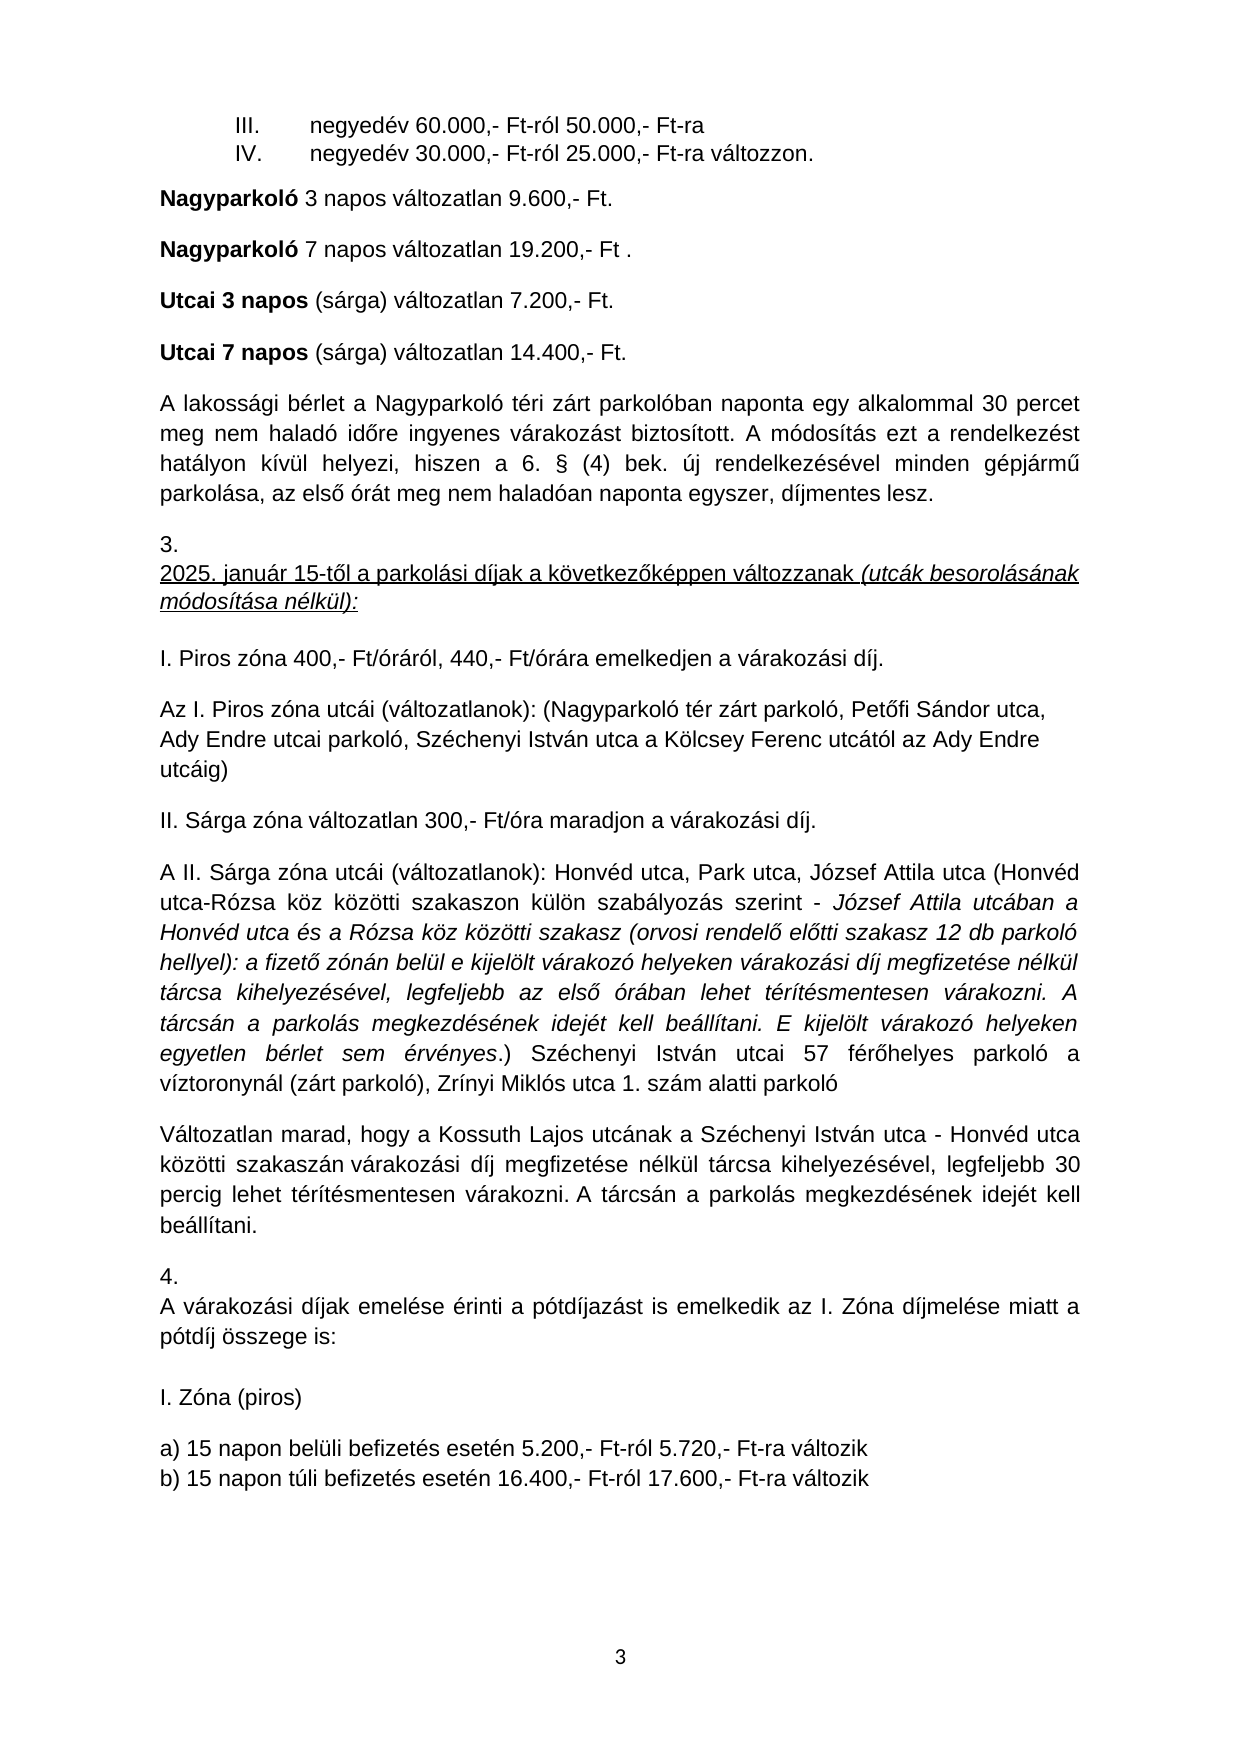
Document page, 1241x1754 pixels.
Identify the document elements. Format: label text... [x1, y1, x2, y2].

text a) 15 napon belüli befizetés esetén 5.200,- Ft-ról 5.720,- Ft-ra változik [159, 1434, 1081, 1461]
text 3. [159, 531, 1081, 557]
text b) 15 napon túli befizetés esetén 16.400,- Ft-ról 17.600,- Ft-ra változik [159, 1465, 1081, 1491]
text 2025. január 15-től a parkolási díjak a következőképpen változzanak (utcák besorolásának módosítása nélkül): [159, 559, 1081, 614]
text Utcai 3 napos (sárga) változatlan 7.200,- Ft. [159, 287, 1081, 314]
text 4. [159, 1263, 1081, 1289]
text II. Sárga zóna változatlan 300,- Ft/óra maradjon a várakozási díj. [159, 807, 1081, 834]
text Változatlan marad, hogy a Kossuth Lajos utcának a Széchenyi István utca - Honvéd utca közötti szakaszán várakozási díj megfizetése nélkül tárcsa kihelyezésével, legfeljebb 30 percig lehet térítésmentesen várakozni. A tárcsán a parkolás megkezdésének idejét kell beállítani. [159, 1121, 1081, 1238]
text Utcai 7 napos (sárga) változatlan 14.400,- Ft. [159, 338, 1081, 365]
text Nagyparkoló 7 napos változatlan 19.200,- Ft . [159, 236, 1081, 263]
text I. Zóna (piros) [159, 1383, 1081, 1410]
text Az I. Piros zóna utcái (változatlanok): (Nagyparkoló tér zárt parkoló, Petőfi Sándor utca, Ady Endre utcai parkoló, Széchenyi István utca a Kölcsey Ferenc utcától az Ady Endre utcáig) [159, 696, 1081, 783]
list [234, 112, 1081, 138]
text A lakossági bérlet a Nagyparkoló téri zárt parkolóban naponta egy alkalommal 30 percet meg nem haladó időre ingyenes várakozást biztosított. A módosítás ezt a rendelkezést hatályon kívül helyezi, hiszen a 6. § (4) bek. új rendelkezésével minden gépjármű parkolása, az első órát meg nem haladóan naponta egyszer, díjmentes lesz. [159, 389, 1081, 506]
text A II. Sárga zóna utcái (változatlanok): Honvéd utca, Park utca, József Attila utca (Honvéd utca-Rózsa köz közötti szakaszon külön szabályozás szerint - József Attila utcában a Honvéd utca és a Rózsa köz közötti szakasz (orvosi rendelő előtti szakasz 12 db parkoló hellyel): a fizető zónán belül e kijelölt várakozó helyeken várakozási díj megfizetése nélkül tárcsa kihelyezésével, legfeljebb az első órában lehet térítésmentesen várakozni. A tárcsán a parkolás megkezdésének idejét kell beállítani. E kijelölt várakozó helyeken egyetlen bérlet sem érvényes.) Széchenyi István utcai 57 férőhelyes parkoló a víztoronynál (zárt parkoló), Zrínyi Miklós utca 1. szám alatti parkoló [159, 858, 1081, 1096]
text I. Piros zóna 400,- Ft/óráról, 440,- Ft/órára emelkedjen a várakozási díj. [159, 645, 1081, 671]
list negyedév 30.000,- Ft-ról 25.000,- Ft-ra változzon. [234, 140, 1081, 167]
text A várakozási díjak emelése érinti a pótdíjazást is emelkedik az I. Zóna díjmelése miatt a pótdíj összege is: [159, 1293, 1081, 1349]
text Nagyparkoló 3 napos változatlan 9.600,- Ft. [159, 185, 1081, 212]
